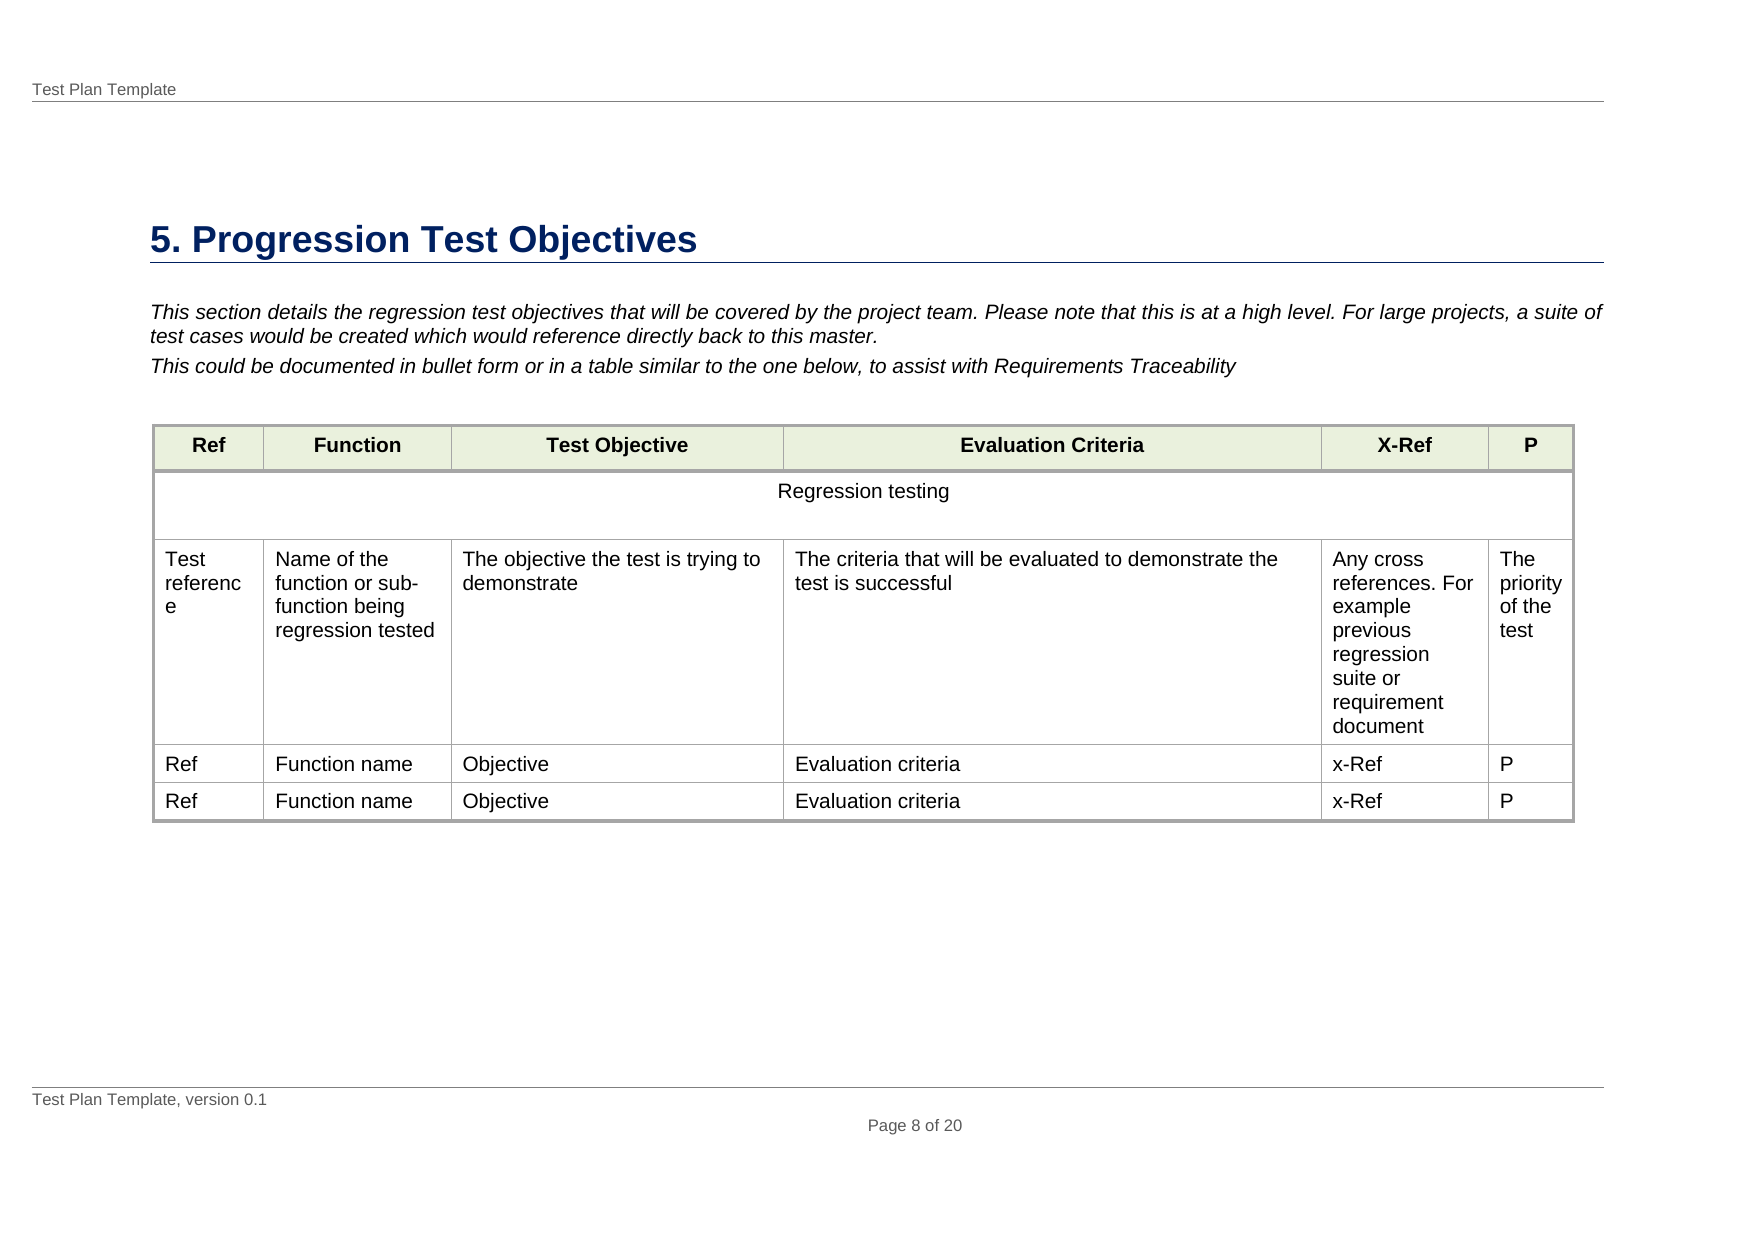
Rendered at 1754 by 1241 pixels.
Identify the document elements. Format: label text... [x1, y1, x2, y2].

table_cell Evaluation criteria [784, 783, 1321, 819]
text This section details the regression test objectives that will be covered by the project team. Please note that this is at a high level. For large projects, a suite of test cases would be created which would reference directly back to this master. [150, 300, 1604, 348]
table_cell The criteria that will be evaluated to demonstrate the test is successful [784, 540, 1321, 744]
table_cell Function name [264, 783, 451, 819]
table_cell x-Ref [1322, 745, 1488, 782]
table_cell P [1489, 745, 1572, 782]
table_header P [1489, 427, 1572, 469]
text This could be documented in bullet form or in a table similar to the one below, to assist with Requirements Traceability [150, 354, 1604, 378]
table_cell Any cross references. For example previous regression suite or requirement document [1322, 540, 1488, 744]
table_cell Objective [452, 745, 783, 782]
table_cell Objective [452, 783, 783, 819]
table_header X-Ref [1322, 427, 1488, 469]
table_cell Name of the function or sub-function being regression tested [264, 540, 451, 744]
table_cell Ref [155, 783, 263, 819]
table_cell Ref [155, 745, 263, 782]
table_header Test Objective [452, 427, 783, 469]
table_header Evaluation Criteria [784, 427, 1321, 469]
table_header Ref [155, 427, 263, 469]
table_header Function [264, 427, 451, 469]
table_cell P [1489, 783, 1572, 819]
table_cell Test reference [155, 540, 263, 744]
table_cell Function name [264, 745, 451, 782]
table_cell Regression testing [155, 473, 1572, 539]
table_cell The objective the test is trying to demonstrate [452, 540, 783, 744]
table_cell Evaluation criteria [784, 745, 1321, 782]
table_cell The priority of the test [1489, 540, 1572, 744]
subtitle Progression Test Objectives [150, 217, 1604, 262]
table_cell x-Ref [1322, 783, 1488, 819]
